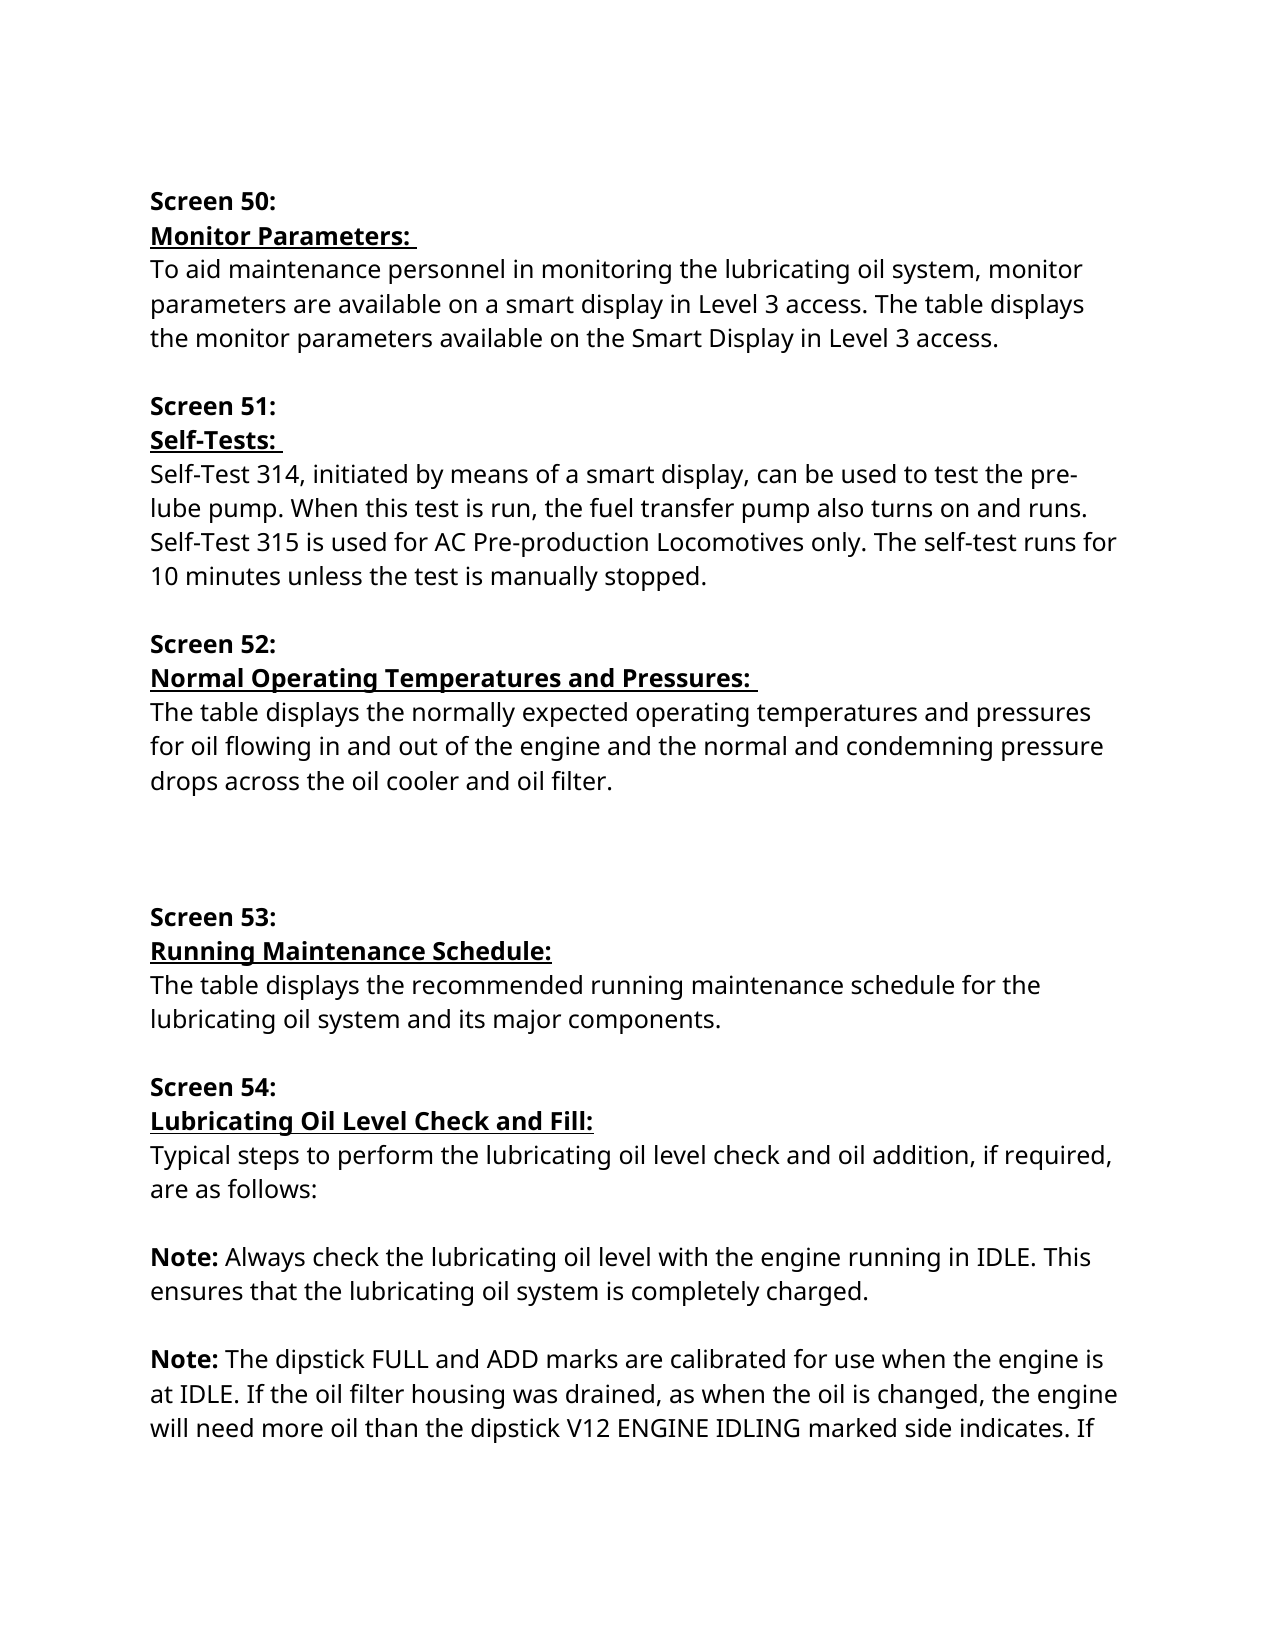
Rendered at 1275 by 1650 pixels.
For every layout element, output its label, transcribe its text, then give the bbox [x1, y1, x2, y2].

text Lubricating Oil Level Check and Fill: [150, 1104, 1125, 1138]
text Self-Test 314, initiated by means of a smart display, can be used to test the pre-lube pump. When this test is run, the fuel transfer pump also turns on and runs. Self-Test 315 is used for AC Pre-production Locomotives only. The self-test runs for 10 minutes unless the test is manually stopped. [150, 457, 1125, 593]
text Self-Tests: [150, 422, 1125, 457]
text Note: Always check the lubricating oil level with the engine running in IDLE. This ensures that the lubricating oil system is completely charged. [150, 1240, 1125, 1308]
text Screen 52: [150, 627, 1125, 661]
text Screen 50: [150, 184, 1125, 218]
text Screen 53: [150, 899, 1125, 933]
text To aid maintenance personnel in monitoring the lubricating oil system, monitor parameters are available on a smart display in Level 3 access. The table displays the monitor parameters available on the Smart Display in Level 3 access. [150, 252, 1125, 354]
text The table displays the recommended running maintenance schedule for the lubricating oil system and its major components. [150, 967, 1125, 1036]
text Screen 54: [150, 1070, 1125, 1104]
text The table displays the normally expected operating temperatures and pressures for oil flowing in and out of the engine and the normal and condemning pressure drops across the oil cooler and oil filter. [150, 695, 1125, 797]
text Screen 51: [150, 388, 1125, 422]
text Typical steps to perform the lubricating oil level check and oil addition, if required, are as follows: [150, 1138, 1125, 1206]
text Normal Operating Temperatures and Pressures: [150, 661, 1125, 695]
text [150, 1342, 1125, 1444]
text Running Maintenance Schedule: [150, 933, 1125, 967]
text Monitor Parameters: [150, 218, 1125, 252]
